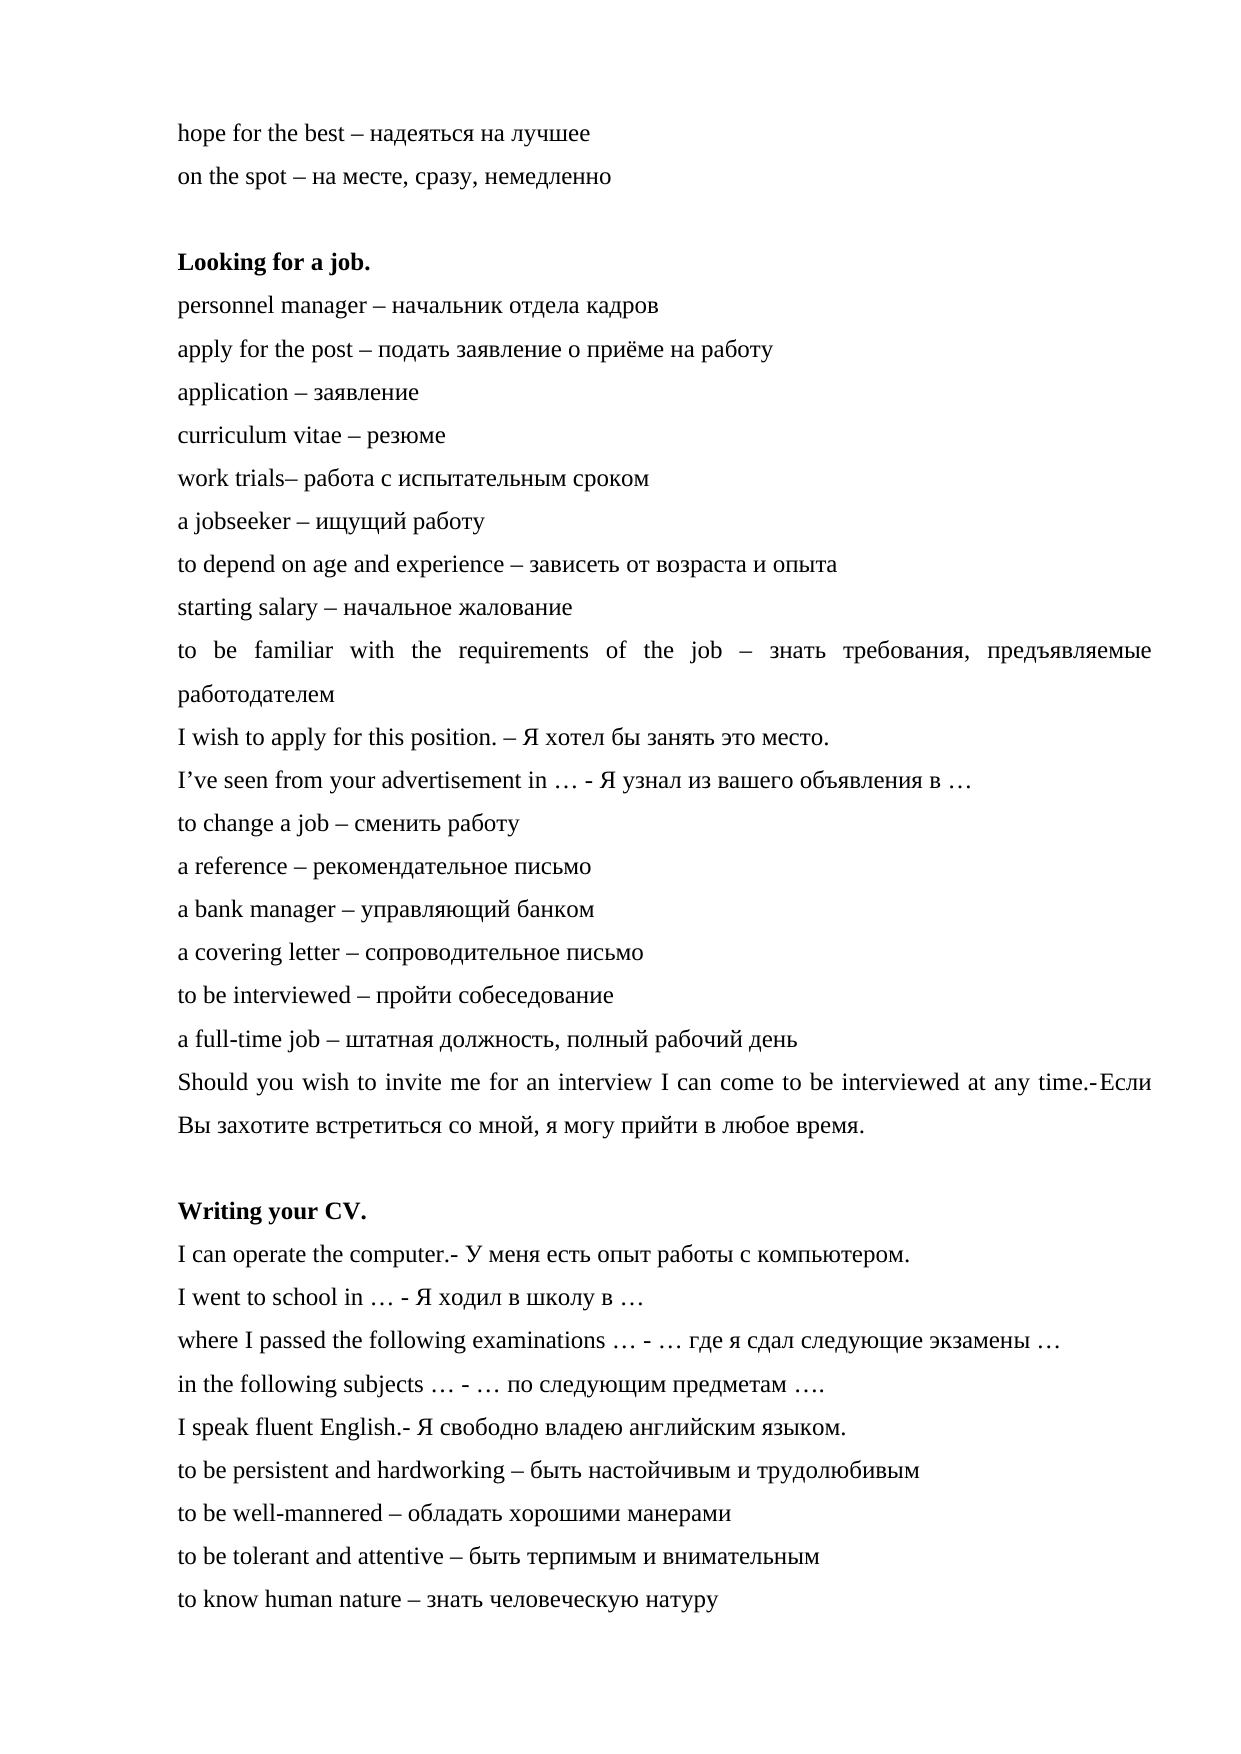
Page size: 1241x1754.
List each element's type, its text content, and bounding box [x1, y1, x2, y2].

text to be tolerant and attentive – быть терпимым и внимательным [177, 1541, 1152, 1570]
text a jobseeker – ищущий работу [177, 506, 1152, 535]
text a full-time job – штатная должность, полный рабочий день [177, 1024, 1152, 1052]
text application – заявление [177, 377, 1152, 406]
text to depend on age and experience – зависеть от возраста и опыта [177, 549, 1152, 578]
text work trials– работа с испытательным сроком [177, 463, 1152, 492]
text a bank manager – управляющий банком [177, 894, 1152, 923]
text I can operate the computer.- У меня есть опыт работы с компьютером. [177, 1239, 1152, 1268]
text a reference – рекомендательное письмо [177, 851, 1152, 880]
text apply for the post – подать заявление о приёме на работу [177, 334, 1152, 362]
text to know human nature – знать человеческую натуру [177, 1584, 1152, 1613]
text in the following subjects … - … по следующим предметам …. [177, 1369, 1152, 1397]
text to be well-mannered – обладать хорошими манерами [177, 1498, 1152, 1527]
list Writing your CV. [177, 1196, 1152, 1225]
text I went to school in … - Я ходил в школу в … [177, 1282, 1152, 1311]
text I’ve seen from your advertisement in … - Я узнал из вашего объявления в … [177, 765, 1152, 794]
text to be familiar with the requirements of the job – знать требования, предъявляемые работодателем [177, 636, 1152, 707]
text to be interviewed – пройти собеседование [177, 981, 1152, 1009]
text curriculum vitae – резюме [177, 420, 1152, 449]
text on the spot – на месте, сразу, немедленно [177, 161, 1152, 190]
text Should you wish to invite me for an interview I can come to be interviewed at any time.-Если Вы захотите встретиться со мной, я могу прийти в любое время. [177, 1067, 1152, 1139]
text hope for the best – надеяться на лучшее [177, 118, 1152, 147]
text a covering letter – сопроводительное письмо [177, 937, 1152, 966]
text starting salary – начальное жалование [177, 592, 1152, 621]
text I wish to apply for this position. – Я хотел бы занять это место. [177, 722, 1152, 751]
text to be persistent and hardworking – быть настойчивым и трудолюбивым [177, 1455, 1152, 1484]
list Looking for a job. [177, 247, 1152, 276]
text personnel manager – начальник отдела кадров [177, 291, 1152, 319]
text I speak fluent English.- Я свободно владею английским языком. [177, 1412, 1152, 1441]
text to change a job – сменить работу [177, 808, 1152, 837]
text where I passed the following examinations … - … где я сдал следующие экзамены … [177, 1326, 1152, 1354]
